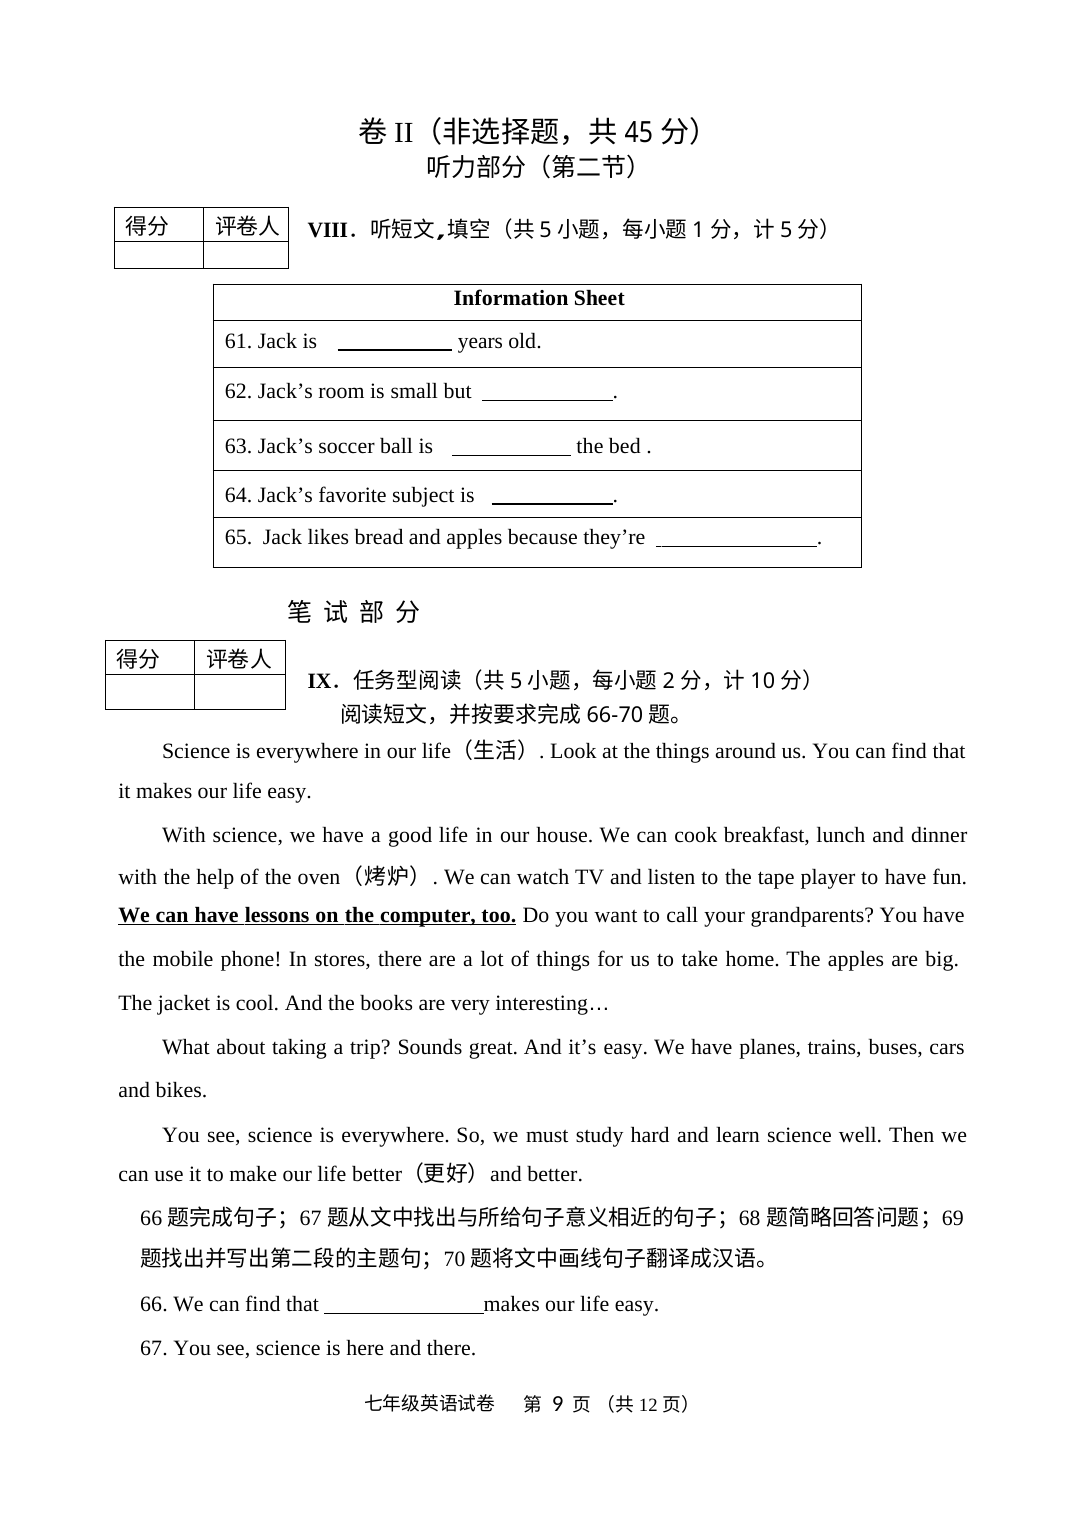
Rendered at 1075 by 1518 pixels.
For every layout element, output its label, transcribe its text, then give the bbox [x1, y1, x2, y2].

text IX．任务型阅读（共 5 小题，每小题 2 分，计 10 分） 阅读短文，并按要求完成 66-70 题。 [307, 662, 831, 729]
text 卷 II（非选择题，共 45 分） [351, 108, 726, 151]
text 64. Jack’s favorite subject is . [224, 482, 973, 507]
text Science is everywhere in our life（生活）. Look at the things around us. You can find that it makes our life easy. [118, 734, 965, 803]
text 65. Jack likes bread and apples because they’re . [224, 524, 973, 549]
text Information Sheet [449, 285, 629, 310]
text 62. Jack’s room is small but . [224, 378, 973, 403]
text 63. Jack’s soccer ball is the bed . [224, 433, 973, 458]
text 67. You see, science is here and there. [140, 1335, 973, 1360]
text You see, science is everywhere. So, we must study hard and learn science well. Then we can use it to make our life better（更好）and better. [118, 1122, 967, 1188]
text What about taking a trip? Sounds great. And it’s easy. We have planes, trains, buses, cars and bikes. [118, 1034, 966, 1103]
text 66 题完成句子；67 题从文中找出与所给句子意义相近的句子；68 题简略回答问题；69 [140, 1199, 973, 1231]
text 听力部分（第二节） [421, 151, 656, 183]
text 笔 试 部 分 [96, 594, 612, 629]
text VIII．听短文,填空（共 5 小题，每小题 1 分，计 5 分） [307, 212, 973, 243]
text 66. We can find that makes our life easy. [140, 1291, 973, 1316]
text the mobile phone! In stores, there are a lot of things for us to take home. The apples are big. The jacket is cool. And the books are very interesting… [118, 946, 966, 1015]
text With science, we have a good life in our house. We can cook breakfast, lunch and dinner with the help of the oven（烤炉）. We can watch TV and listen to the tape player to have fun. We can have lessons on the computer, too. Do you want to call your grandparents? You have [118, 822, 967, 927]
text 61. Jack is years old. [224, 328, 973, 353]
text 题找出并写出第二段的主题句；70 题将文中画线句子翻译成汉语。 [140, 1241, 973, 1273]
